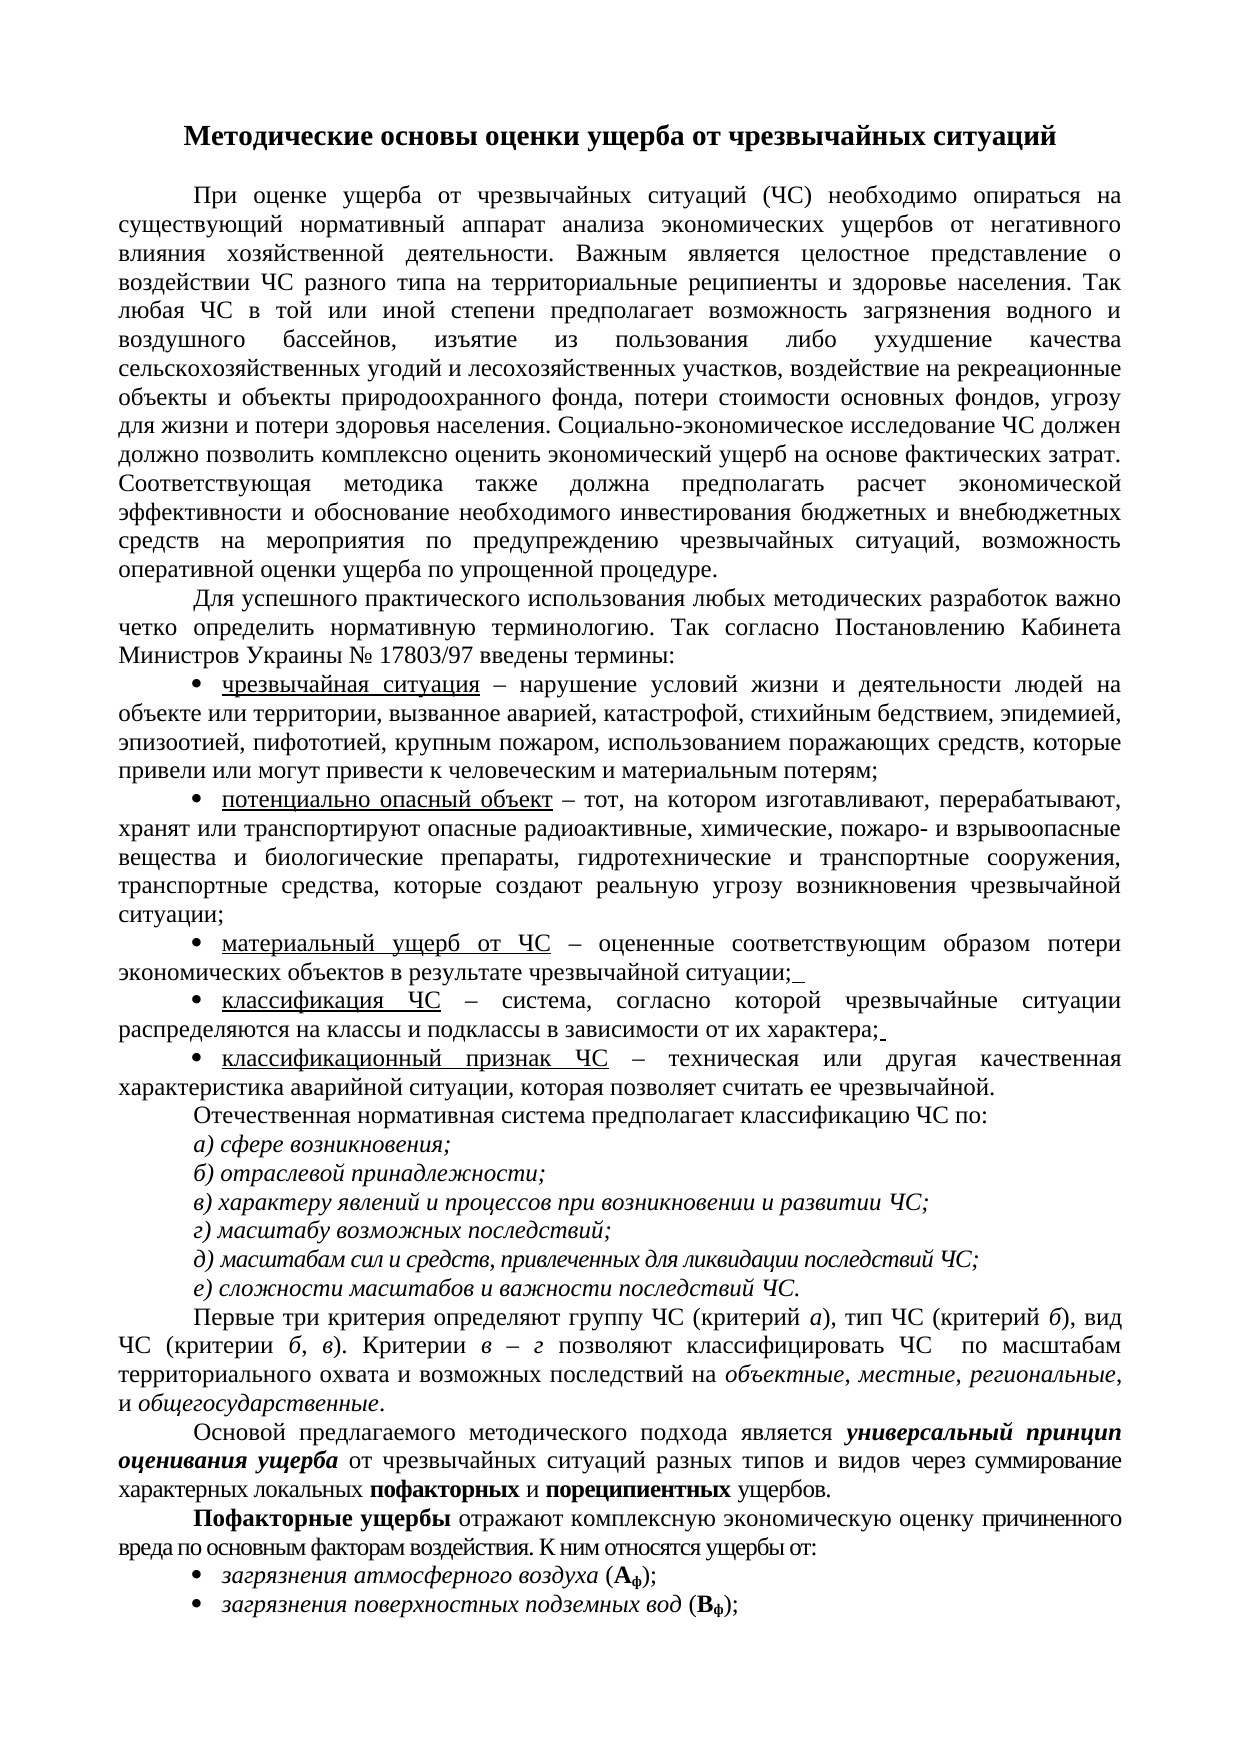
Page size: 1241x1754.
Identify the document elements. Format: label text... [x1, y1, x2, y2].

text Пофакторные ущербы отражают комплексную экономическую оценку причиненного вреда по основным факторам воздействия. К ним относятся ущербы от: [118, 1503, 1122, 1560]
list классификационный признак ЧС – техническая или другая качественная характеристика аварийной ситуации, которая позволяет считать ее чрезвычайной. [118, 1043, 1122, 1100]
text в) характеру явлений и процессов при возникновении и развитии ЧС; [118, 1187, 1122, 1215]
text Отечественная нормативная система предполагает классификацию ЧС по: [118, 1100, 1122, 1129]
text Для успешного практического использования любых методических разработок важно четко определить нормативную терминологию. Так согласно Постановлению Кабинета Министров Украины № 17803/97 введены термины: [118, 583, 1122, 669]
text Первые три критерия определяют группу ЧС (критерий а), тип ЧС (критерий б), вид ЧС (критерии б, в). Критерии в – г позволяют классифицировать ЧС по масштабам территориального охвата и возможных последствий на объектные, местные, региональные, и общегосударственные. [118, 1302, 1122, 1417]
text Основой предлагаемого методического подхода является универсальный принцип оценивания ущерба от чрезвычайных ситуаций разных типов и видов через суммирование характерных локальных пофакторных и пореципиентных ущербов. [118, 1417, 1122, 1503]
text Методические основы оценки ущерба от чрезвычайных ситуаций [118, 118, 1122, 152]
text При оценке ущерба от чрезвычайных ситуаций (ЧС) необходимо опираться на существующий нормативный аппарат анализа экономических ущербов от негативного влияния хозяйственной деятельности. Важным является целостное представление о воздействии ЧС разного типа на территориальные реципиенты и здоровье населения. Так любая ЧС в той или иной степени предполагает возможность загрязнения водного и воздушного бассейнов, изъятие из пользования либо ухудшение качества сельскохозяйственных угодий и лесохозяйственных участков, воздействие на рекреационные объекты и объекты природоохранного фонда, потери стоимости основных фондов, угрозу для жизни и потери здоровья населения. Социально-экономическое исследование ЧС должен должно позволить комплексно оценить экономический ущерб на основе фактических затрат. Соответствующая методика также должна предполагать расчет экономической эффективности и обоснование необходимого инвестирования бюджетных и внебюджетных средств на мероприятия по предупреждению чрезвычайных ситуаций, возможность оперативной оценки ущерба по упрощенной процедуре. [118, 180, 1122, 583]
list чрезвычайная ситуация – нарушение условий жизни и деятельности людей на объекте или территории, вызванное аварией, катастрофой, стихийным бедствием, эпидемией, эпизоотией, пифототией, крупным пожаром, использованием поражающих средств, которые привели или могут привести к человеческим и материальным потерям; [118, 669, 1122, 784]
list материальный ущерб от ЧС – оцененные соответствующим образом потери экономических объектов в результате чрезвычайной ситуации; [118, 928, 1122, 985]
list классификация ЧС – система, согласно которой чрезвычайные ситуации распределяются на классы и подклассы в зависимости от их характера; [118, 985, 1122, 1043]
list загрязнения атмосферного воздуха (Аф); [118, 1560, 1122, 1589]
list потенциально опасный объект – тот, на котором изготавливают, перерабатывают, хранят или транспортируют опасные радиоактивные, химические, пожаро- и взрывоопасные вещества и биологические препараты, гидротехнические и транспортные сооружения, транспортные средства, которые создают реальную угрозу возникновения чрезвычайной ситуации; [118, 784, 1122, 928]
list загрязнения поверхностных подземных вод (Вф); [118, 1589, 1122, 1618]
text а) сфере возникновения; [118, 1129, 1122, 1158]
text г) масштабу возможных последствий; [118, 1215, 1122, 1244]
text е) сложности масштабов и важности последствий ЧС. [118, 1273, 1122, 1302]
text б) отраслевой принадлежности; [118, 1158, 1122, 1187]
text д) масштабам сил и средств, привлеченных для ликвидации последствий ЧС; [118, 1244, 1122, 1273]
